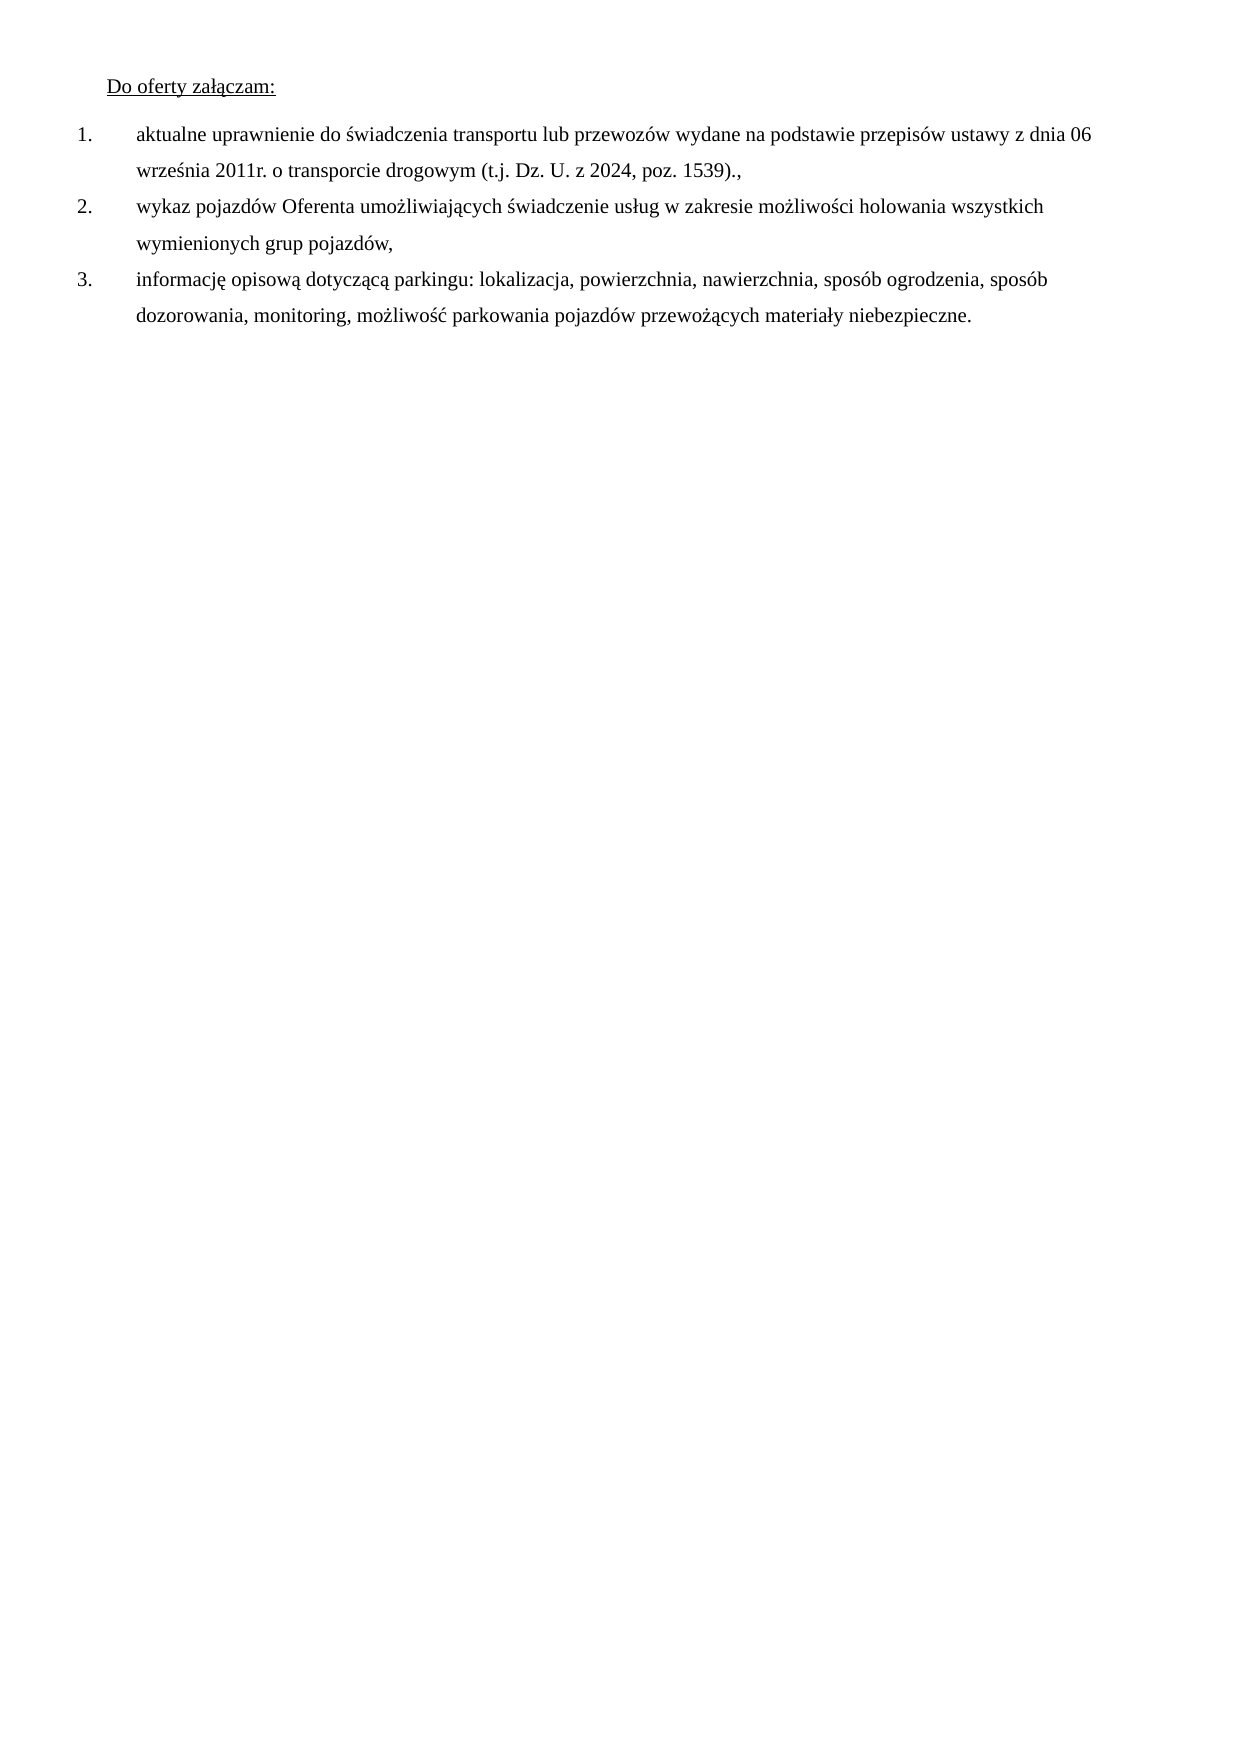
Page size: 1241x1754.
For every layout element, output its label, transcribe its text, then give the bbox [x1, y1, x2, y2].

list wykaz pojazdów Oferenta umożliwiających świadczenie usług w zakresie możliwości holowania wszystkich wymienionych grup pojazdów, [77, 194, 1134, 254]
list aktualne uprawnienie do świadczenia transportu lub przewozów wydane na podstawie przepisów ustawy z dnia 06 września 2011r. o transporcie drogowym (t.j. Dz. U. z 2024, poz. 1539)., [77, 122, 1134, 182]
list informację opisową dotyczącą parkingu: lokalizacja, powierzchnia, nawierzchnia, sposób ogrodzenia, sposób dozorowania, monitoring, możliwość parkowania pojazdów przewożących materiały niebezpieczne. [77, 267, 1134, 327]
text Do oferty załączam: [106, 74, 1134, 98]
